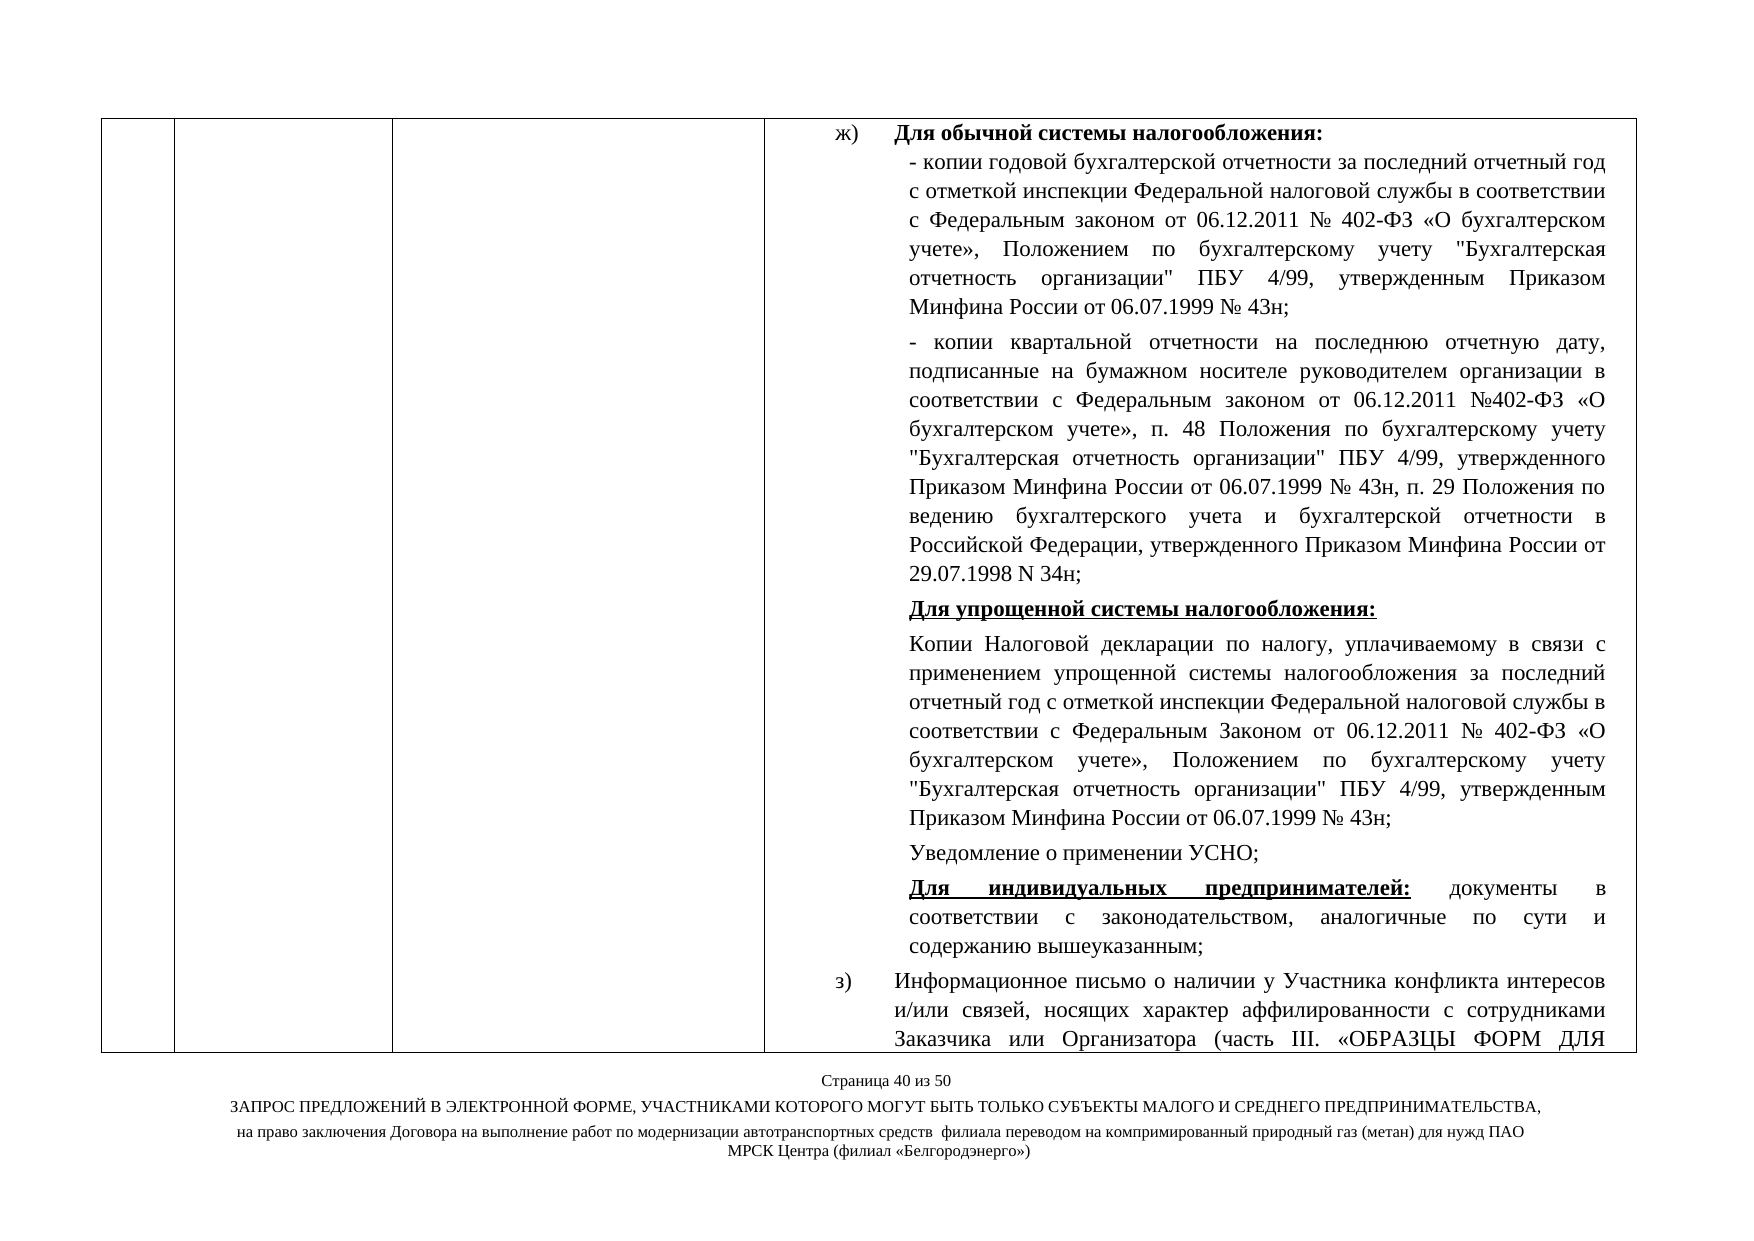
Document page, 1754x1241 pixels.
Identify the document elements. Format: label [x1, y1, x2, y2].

table_cell [102, 119, 174, 1052]
table_cell [393, 119, 764, 1052]
table_cell [765, 119, 1636, 1052]
table_cell [175, 119, 392, 1052]
